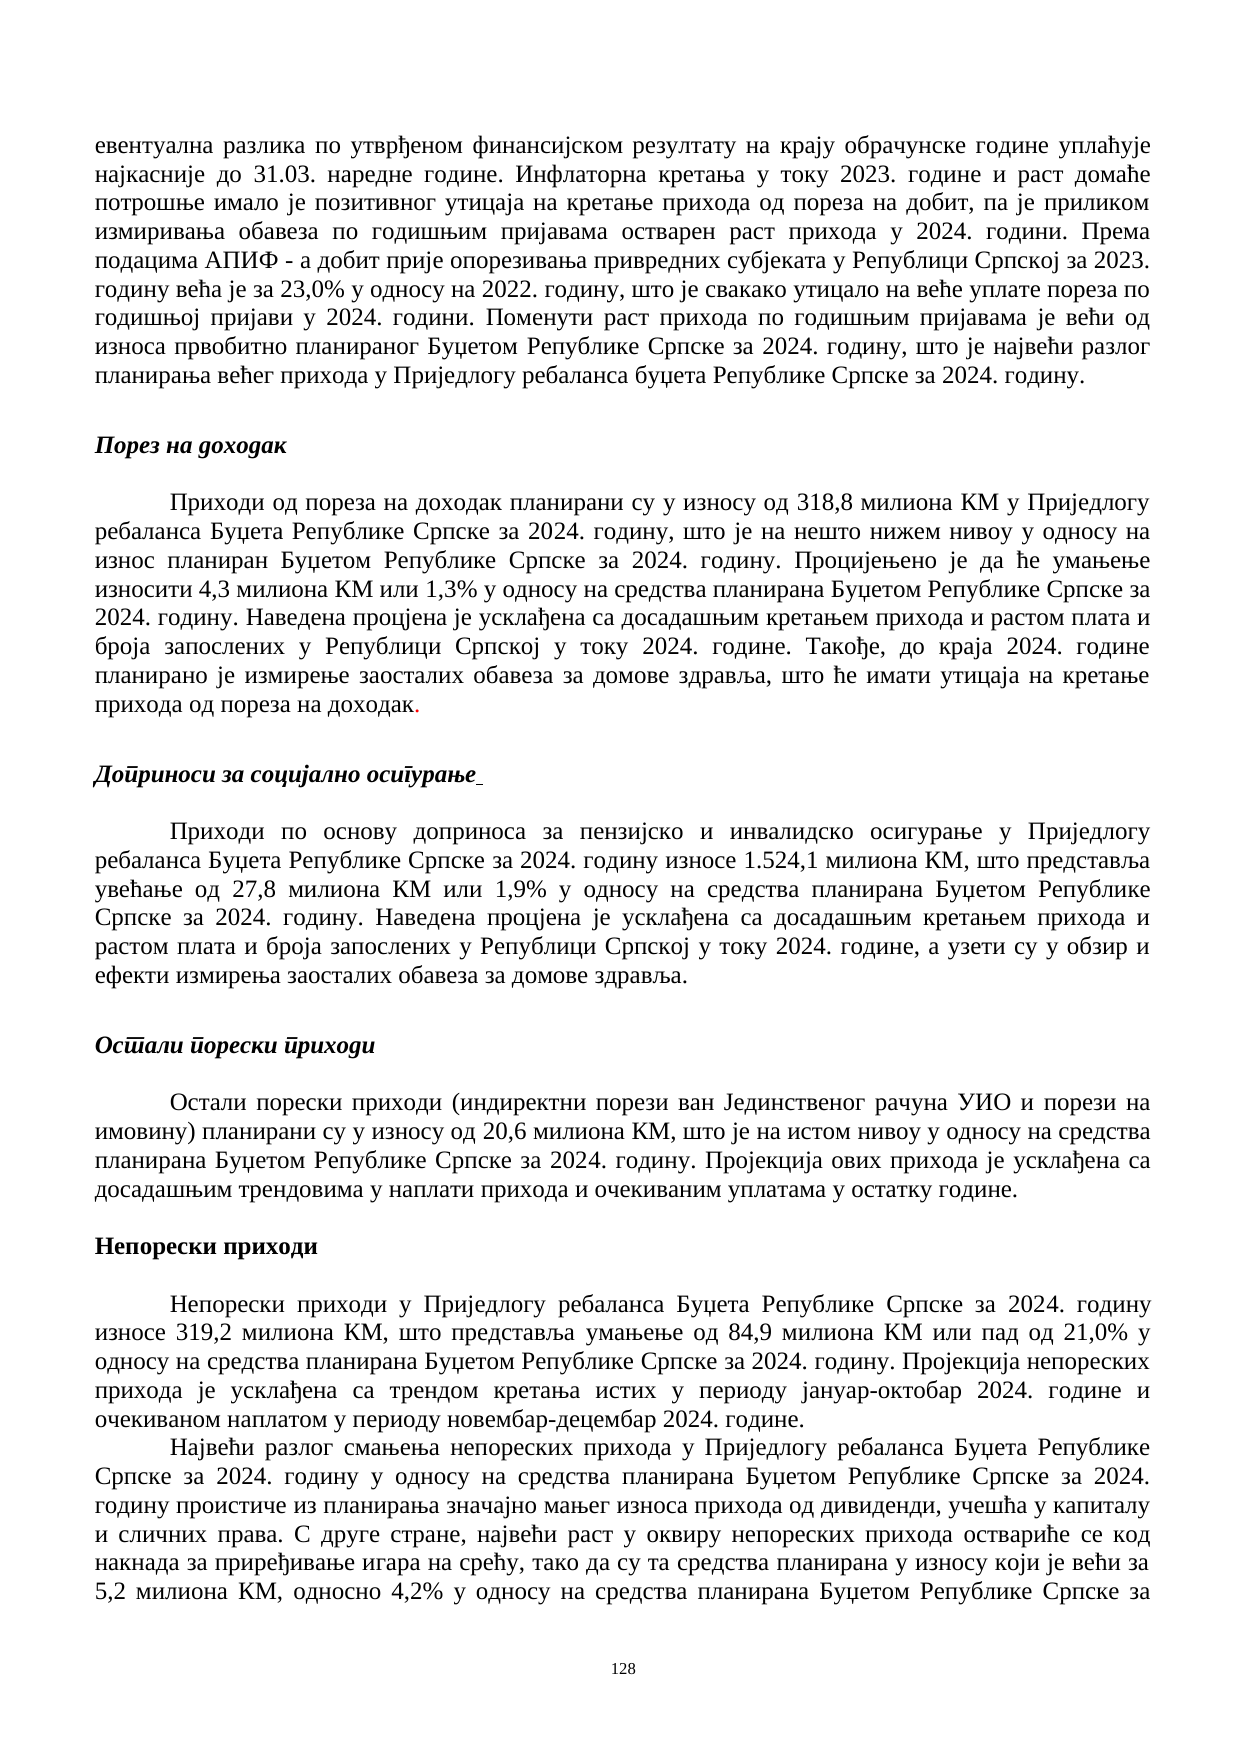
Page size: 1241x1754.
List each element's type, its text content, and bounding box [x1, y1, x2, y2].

text Порез на доходак [94, 430, 1152, 459]
text Остали порески приходи [94, 1030, 1152, 1059]
text Приходи по основу доприноса за пензијско и инвалидско осигурање у Приједлогу ребаланса Буџета Републике Српске за 2024. годину износе 1.524,1 милиона КМ, што представља увећање од 27,8 милиона КМ или 1,9% у односу на средства планирана Буџетом Републике Српске за 2024. годину. Наведена процјена је усклађена са досадашњим кретањем прихода и растом плата и броја запослених у Републици Српској у току 2024. године, а узети су у обзир и ефекти измирења заосталих обавеза за домове здравља. [94, 816, 1152, 989]
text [94, 130, 1152, 389]
text Доприноси за социјално осигурање [94, 759, 1152, 787]
text Приходи од пореза на доходак планирани су у износу од 318,8 милиона КМ у Приједлогу ребаланса Буџета Републике Српске за 2024. годину, што је на нешто нижем нивоу у односу на износ планиран Буџетом Републике Српске за 2024. годину. Процијењено је да ће умањење износити 4,3 милиона КМ или 1,3% у односу на средства планирана Буџетом Републике Српске за 2024. годину. Наведена процјена је усклађена са досадашњим кретањем прихода и растом плата и броја запослених у Републици Српској у току 2024. године. Такође, до краја 2024. године планирано је измирење заосталих обавеза за домове здравља, што ће имати утицаја на кретање прихода од пореза на доходак. [94, 487, 1152, 717]
text Непорески приходи [94, 1231, 1152, 1260]
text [94, 1432, 1152, 1605]
text Остали порески приходи (индиректни порези ван Јединственог рачуна УИО и порези на имовину) планирани су у износу од 20,6 милиона КМ, што је на истом нивоу у односу на средства планирана Буџетом Републике Српске за 2024. годину. Пројекција ових прихода је усклађена са досадашњим трендовима у наплати прихода и очекиваним уплатама у остатку године. [94, 1087, 1152, 1202]
text Непорески приходи у Приједлогу ребаланса Буџета Републике Српске за 2024. годину износе 319,2 милиона КМ, што представља умањење од 84,9 милиона КМ или пад од 21,0% у односу на средства планирана Буџетом Републике Српске за 2024. годину. Пројекција непореских прихода је усклађена са трендом кретања истих у периоду јануар-октобар 2024. године и очекиваном наплатом у периоду новембар-децембар 2024. године. [94, 1289, 1152, 1432]
